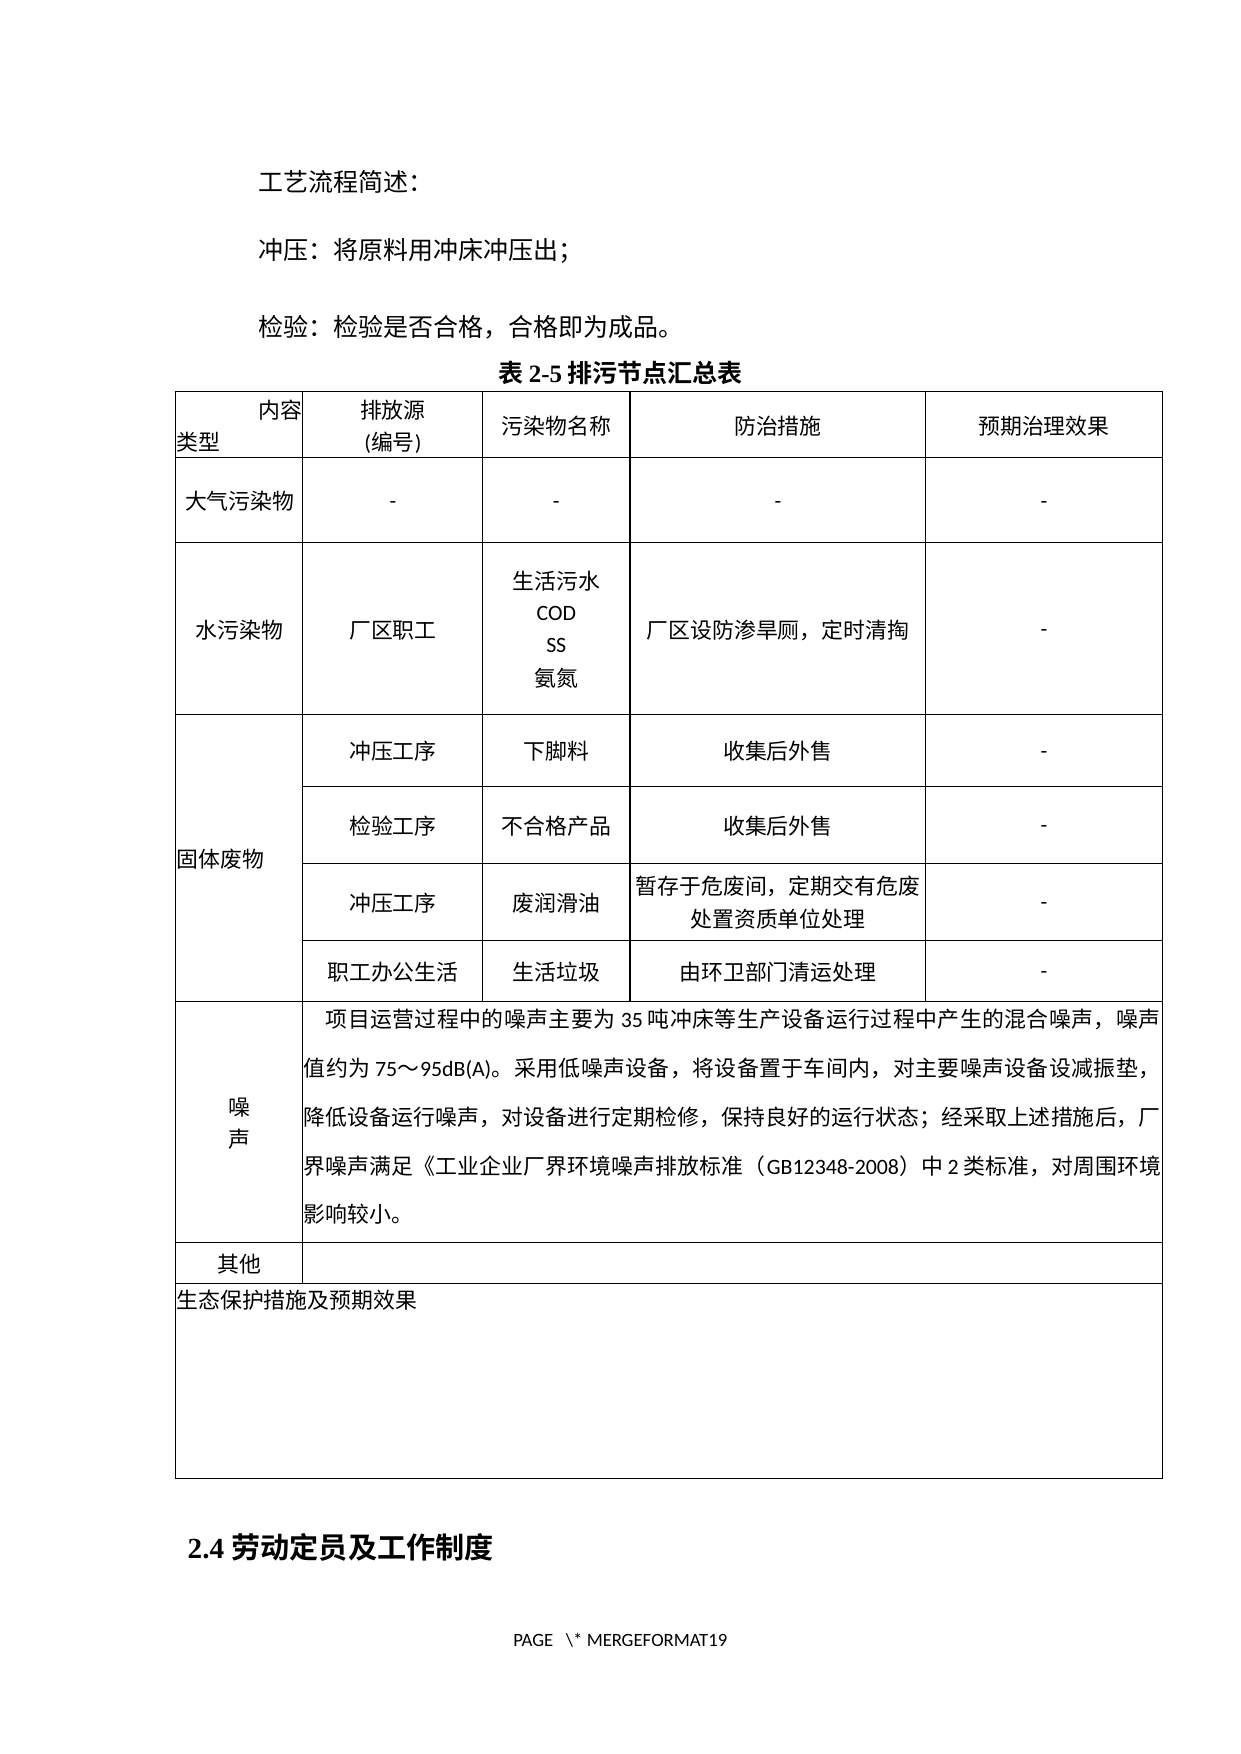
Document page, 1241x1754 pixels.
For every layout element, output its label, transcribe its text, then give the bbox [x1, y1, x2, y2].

table_cell 生态保护措施及预期效果 [176, 1284, 1162, 1478]
table_cell - [631, 458, 925, 542]
table_cell 收集后外售 [631, 787, 925, 862]
table_cell 噪 声 [176, 1002, 302, 1242]
table_cell 收集后外售 [631, 715, 925, 786]
table_header 排放源 (编号) [303, 392, 482, 457]
table_cell - [926, 787, 1162, 862]
table_cell 厂区设防渗旱厕，定时清掏 [631, 543, 925, 714]
table_cell - [926, 715, 1162, 786]
table_cell 下脚料 [483, 715, 629, 786]
table_cell - [926, 543, 1162, 714]
table_cell 冲压工序 [303, 715, 482, 786]
table_cell 厂区职工 [303, 543, 482, 714]
table_cell 暂存于危废间，定期交有危废处置资质单位处理 [631, 864, 925, 939]
table_cell - [926, 458, 1162, 542]
table_cell 固体废物 [176, 715, 302, 1001]
table_cell 检验工序 [303, 787, 482, 862]
table_cell 项目运营过程中的噪声主要为35吨冲床等生产设备运行过程中产生的混合噪声，噪声值约为75～95dB(A)。采用低噪声设备，将设备置于车间内，对主要噪声设备设减振垫，降低设备运行噪声，对设备进行定期检修，保持良好的运行状态；经采取上述措施后，厂界噪声满足《工业企业厂界环境噪声排放标准（GB12348-2008）中2类标准，对周围环境影响较小。 [303, 1002, 1162, 1242]
table_cell 职工办公生活 [303, 941, 482, 1001]
table_cell 由环卫部门清运处理 [631, 941, 925, 1001]
table_header 预期治理效果 [926, 392, 1162, 457]
table_cell 其他 [176, 1243, 302, 1282]
table_cell 大气污染物 [176, 458, 302, 542]
table_cell 不合格产品 [483, 787, 629, 862]
table_cell [303, 1243, 1162, 1282]
table_cell 生活污水 COD SS 氨氮 [483, 543, 629, 714]
table_header 污染物名称 [483, 392, 629, 457]
text 工艺流程简述： [208, 162, 1053, 198]
table_cell 废润滑油 [483, 864, 629, 939]
text 检验：检验是否合格，合格即为成品。 [208, 299, 1053, 345]
table_header 内容 类型 [176, 392, 302, 457]
table_cell - [926, 864, 1162, 939]
table_cell - [303, 458, 482, 542]
table_cell 生活垃圾 [483, 941, 629, 1001]
table_cell 水污染物 [176, 543, 302, 714]
table_cell - [926, 941, 1162, 1001]
subtitle 2.4 劳动定员及工作制度 [187, 1524, 1053, 1567]
table_cell 冲压工序 [303, 864, 482, 939]
text 表2-5排污节点汇总表 [187, 345, 1053, 391]
text 冲压：将原料用冲床冲压出； [208, 216, 1053, 281]
table_header 防治措施 [631, 392, 925, 457]
table_cell - [483, 458, 629, 542]
